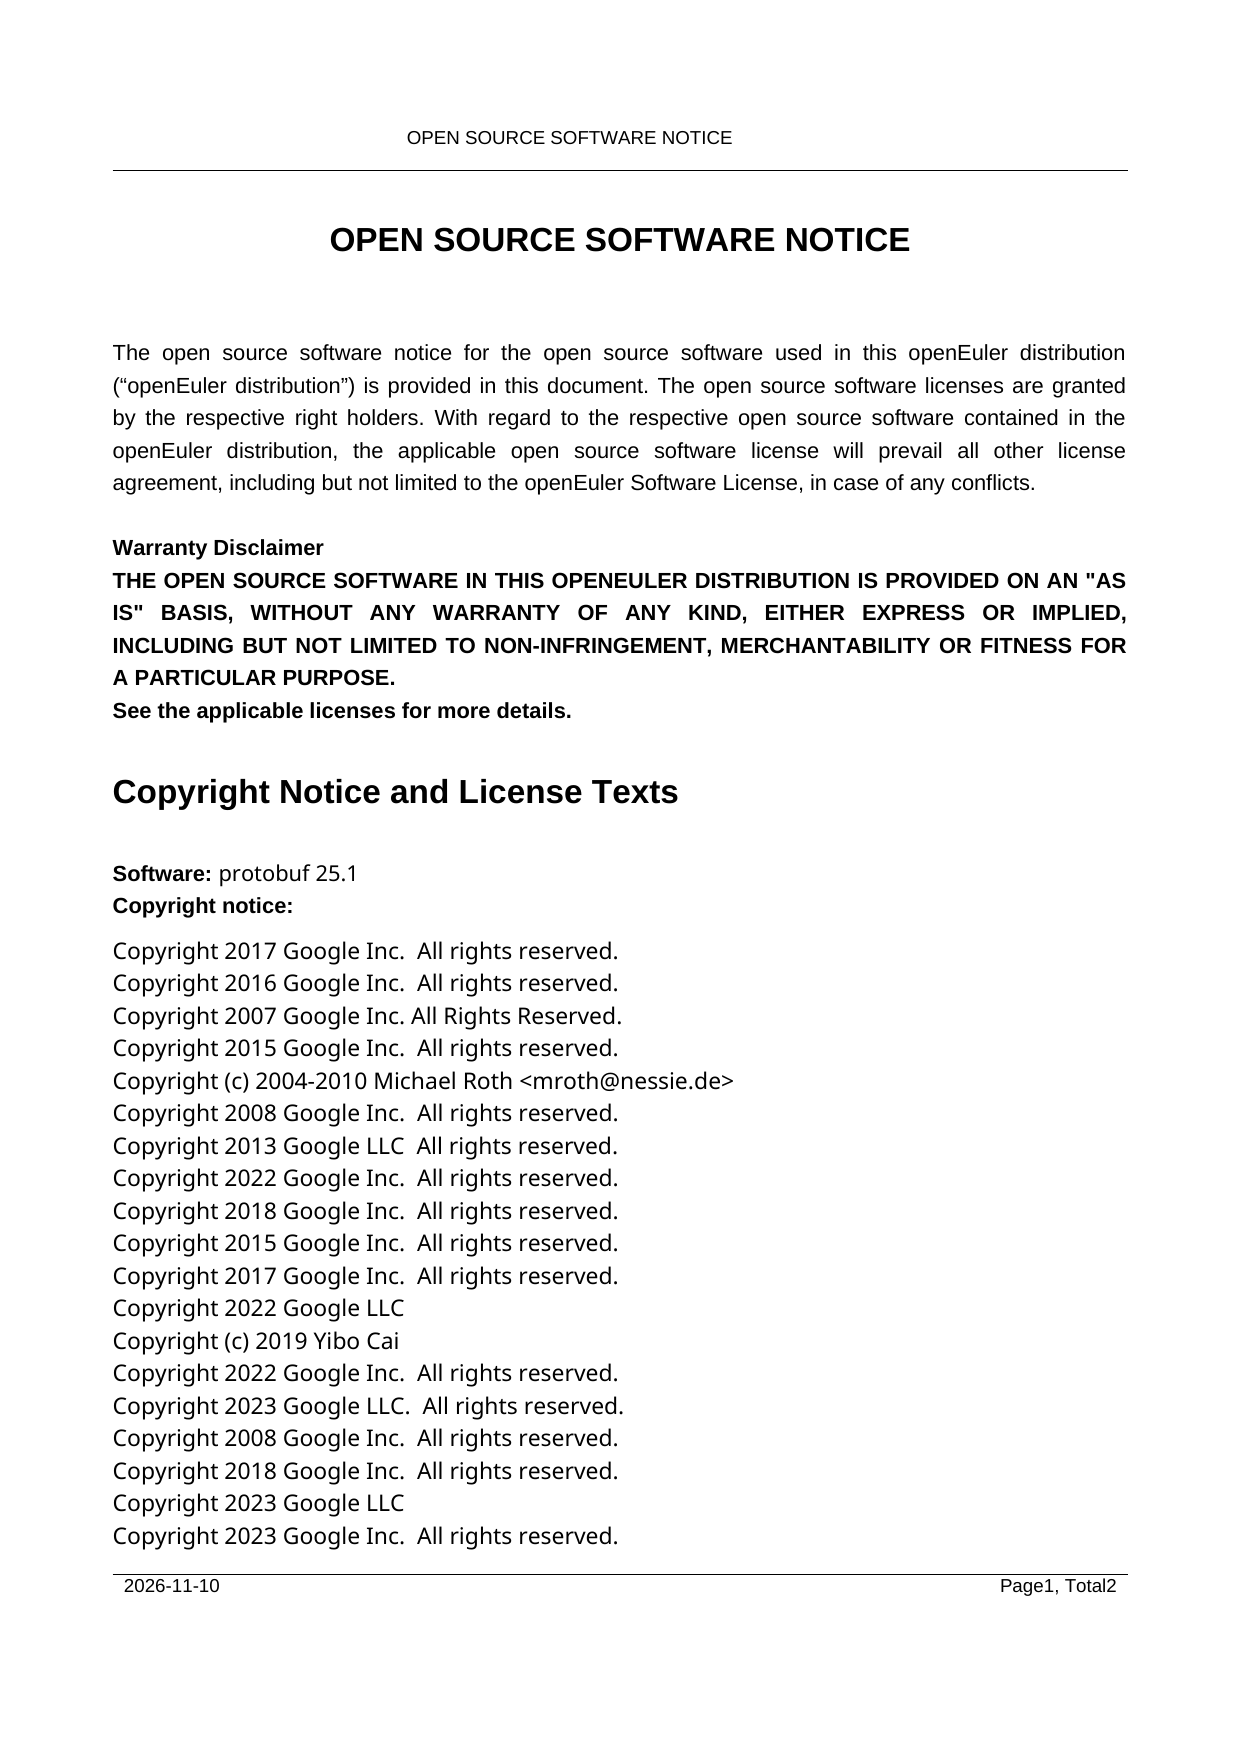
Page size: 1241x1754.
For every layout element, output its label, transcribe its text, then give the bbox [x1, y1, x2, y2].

text Warranty Disclaimer [112, 531, 1128, 564]
title Software: protobuf 25.1 [112, 856, 1128, 889]
text The open source software notice for the open source software used in this openEuler distribution (“openEuler distribution”) is provided in this document. The open source software licenses are granted by the respective right holders. With regard to the respective open source software contained in the openEuler distribution, the applicable open source software license will prevail all other license agreement, including but not limited to the openEuler Software License, in case of any conflicts. [112, 336, 1128, 499]
text Copyright notice: [112, 889, 1128, 921]
text Copyright Notice and License Texts [112, 759, 1128, 824]
text OPEN SOURCE SOFTWARE NOTICE [112, 206, 1128, 271]
text THE OPEN SOURCE SOFTWARE IN THIS OPENEULER DISTRIBUTION IS PROVIDED ON AN "AS IS" BASIS, WITHOUT ANY WARRANTY OF ANY KIND, EITHER EXPRESS OR IMPLIED, INCLUDING BUT NOT LIMITED TO NON-INFRINGEMENT, MERCHANTABILITY OR FITNESS FOR A PARTICULAR PURPOSE. See the applicable licenses for more details. [112, 564, 1128, 726]
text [112, 934, 1128, 1551]
